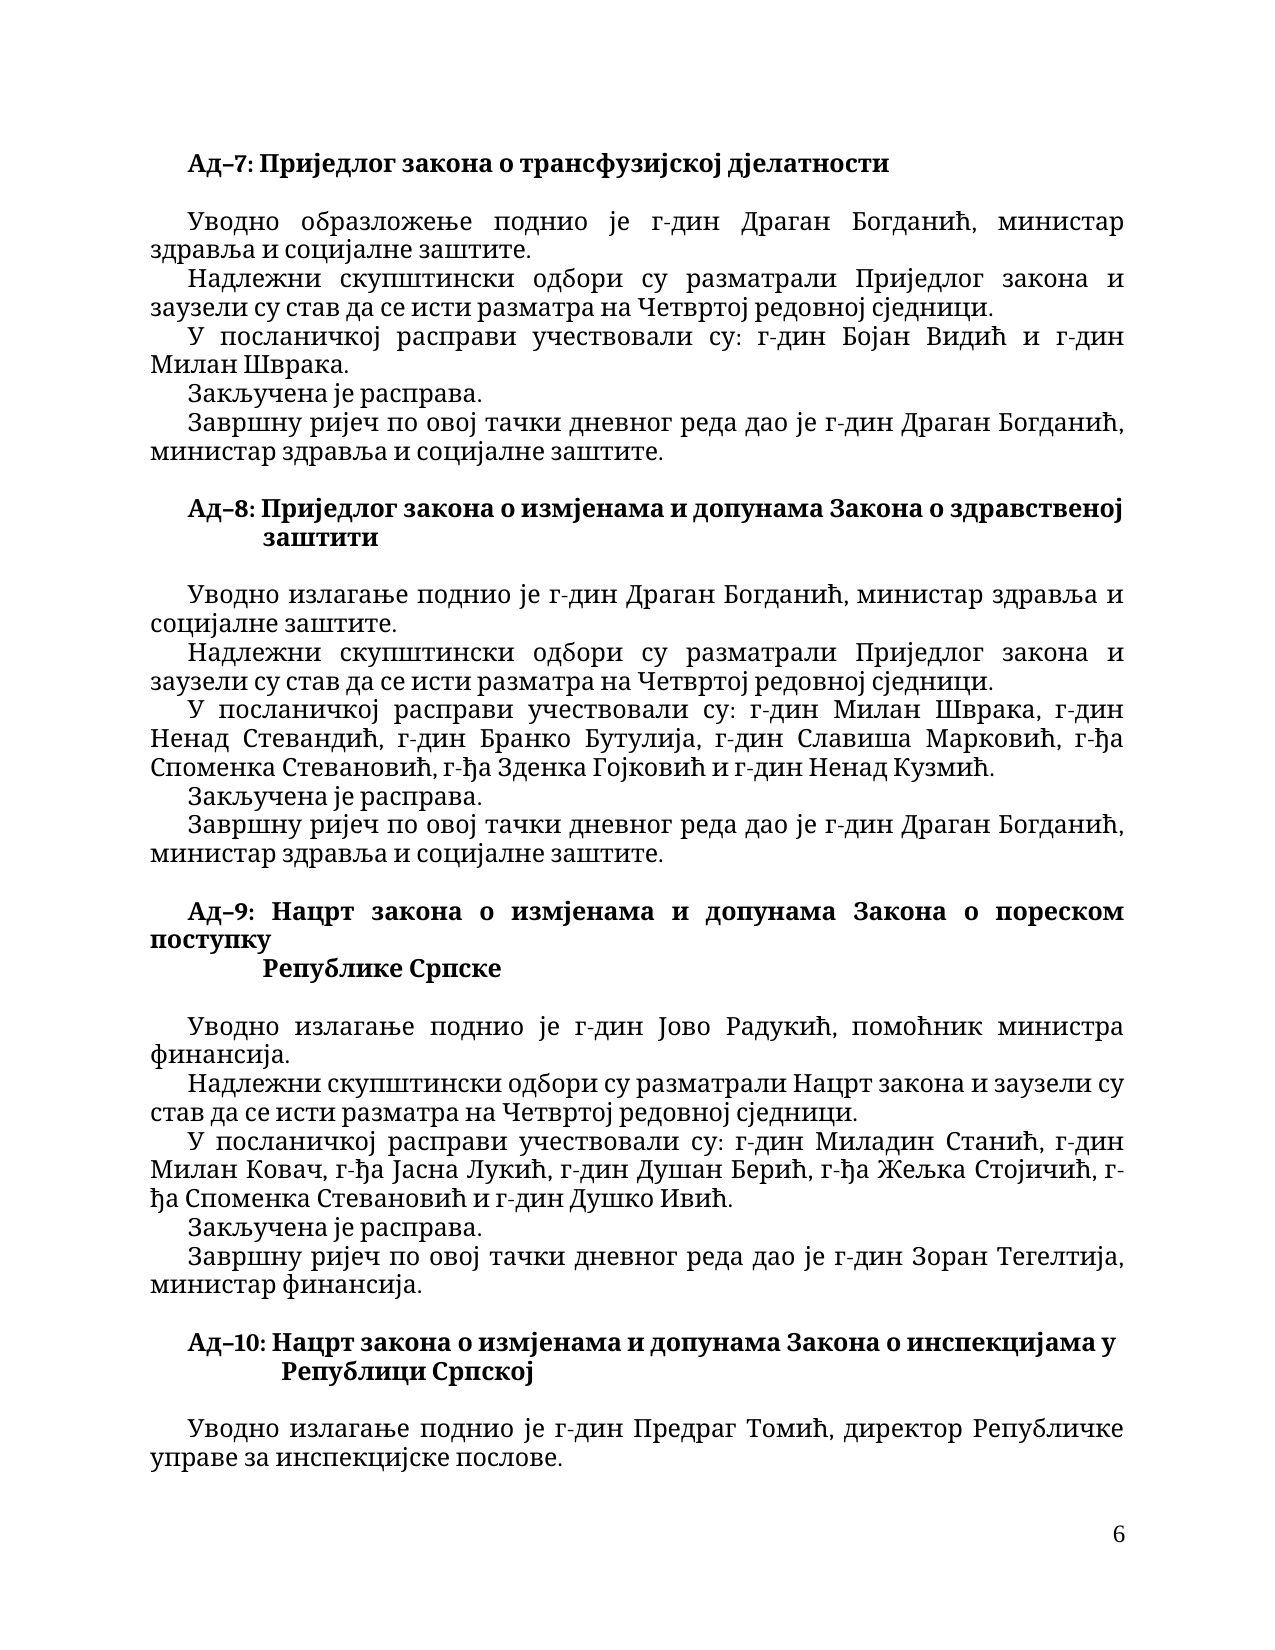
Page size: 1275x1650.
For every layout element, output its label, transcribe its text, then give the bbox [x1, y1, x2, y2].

text Уводно образложење поднио је г-дин Драган Богданић, министар здравља и социјалне заштите. [150, 207, 1125, 265]
text Надлежни скупштински одбори су разматрали Приједлог закона и заузели су став да се исти разматра на Четвртој редовној сједници. [150, 265, 1125, 322]
text Завршну ријеч по овој тачки дневног реда дао је г-дин Драган Богданић, министар здравља и социјалне заштите. [150, 409, 1125, 466]
text Закључена је расправа. [150, 782, 1125, 811]
text Ад–10: Нацрт закона о измјенама и допунама Закона о инспекцијама у [150, 1329, 1125, 1357]
text Републике Српске [150, 955, 1125, 984]
text У посланичкој расправи учествовали су: г-дин Бојан Видић и г-дин Милан Шврака. [150, 322, 1125, 380]
text Закључена је расправа. [150, 380, 1125, 409]
text Уводно излагање поднио је г-дин Предраг Томић, директор Републичке управе за инспекцијске послове. [150, 1415, 1125, 1472]
text Ад–8: Приједлог закона о измјенама и допунама Закона о здравственој [150, 495, 1125, 524]
text Ад–9: Нацрт закона о измјенама и допунама Закона о пореском поступку [150, 897, 1125, 955]
text Уводно излагање поднио је г-дин Јово Радукић, помоћник министра финансија. [150, 1012, 1125, 1070]
subtitle Ад–7: Приједлог закона о трансфузијској дјелатности [150, 150, 1125, 179]
text заштити [150, 524, 1125, 552]
text Уводно излагање поднио је г-дин Драган Богданић, министар здравља и социјалне заштите. [150, 581, 1125, 639]
text Завршну ријеч по овој тачки дневног реда дао је г-дин Драган Богданић, министар здравља и социјалне заштите. [150, 811, 1125, 869]
text У посланичкој расправи учествовали су: г-дин Миладин Станић, г-дин Милан Ковач, г-ђа Јасна Лукић, г-дин Душан Берић, г-ђа Жељка Стојичић, г-ђа Споменка Стевановић и г-дин Душко Ивић. [150, 1127, 1125, 1214]
text Закључена је расправа. [150, 1214, 1125, 1242]
text У посланичкој расправи учествовали су: г-дин Милан Шврака, г-дин Ненад Стевандић, г-дин Бранко Бутулија, г-дин Славиша Марковић, г-ђа Споменка Стевановић, г-ђа Зденка Гојковић и г-дин Ненад Кузмић. [150, 696, 1125, 782]
text Завршну ријеч по овој тачки дневног реда дао је г-дин Зоран Тегелтија, министар финансија. [150, 1242, 1125, 1300]
text Републици Српској [150, 1357, 1125, 1386]
text Надлежни скупштински одбори су разматрали Нацрт закона и заузели су став да се исти разматра на Четвртој редовној сједници. [150, 1070, 1125, 1127]
text Надлежни скупштински одбори су разматрали Приједлог закона и заузели су став да се исти разматра на Четвртој редовној сједници. [150, 639, 1125, 696]
